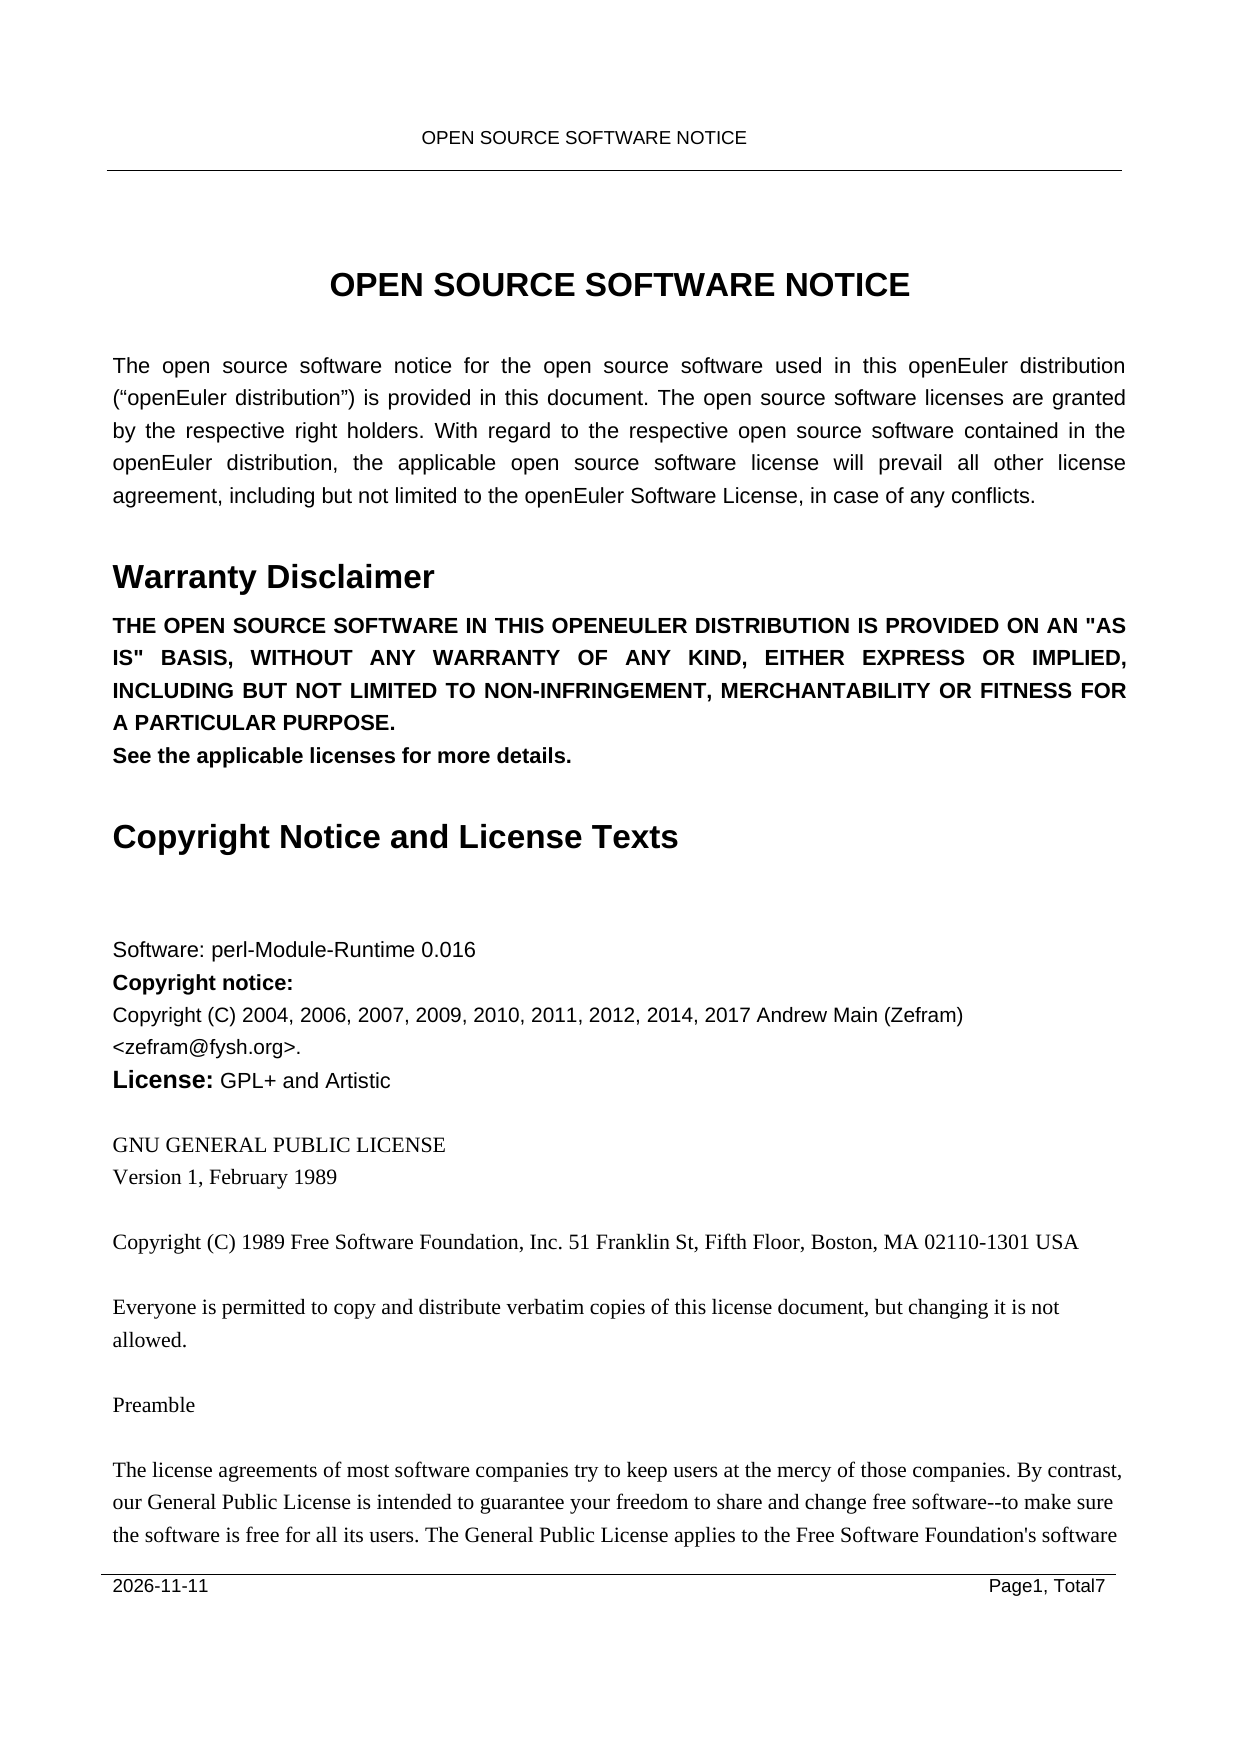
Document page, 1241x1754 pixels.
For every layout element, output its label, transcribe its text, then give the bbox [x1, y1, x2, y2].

text Copyright Notice and License Texts [112, 804, 1128, 869]
text Copyright (C) 2004, 2006, 2007, 2009, 2010, 2011, 2012, 2014, 2017 Andrew Main (Zefram) <zefram@fysh.org>. [112, 998, 1128, 1063]
text THE OPEN SOURCE SOFTWARE IN THIS OPENEULER DISTRIBUTION IS PROVIDED ON AN "AS IS" BASIS, WITHOUT ANY WARRANTY OF ANY KIND, EITHER EXPRESS OR IMPLIED, INCLUDING BUT NOT LIMITED TO NON-INFRINGEMENT, MERCHANTABILITY OR FITNESS FOR A PARTICULAR PURPOSE. See the applicable licenses for more details. [112, 609, 1128, 771]
text Software: perl-Module-Runtime 0.016 [112, 933, 1128, 966]
text OPEN SOURCE SOFTWARE NOTICE [112, 251, 1128, 316]
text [112, 1063, 1128, 1551]
text The open source software notice for the open source software used in this openEuler distribution (“openEuler distribution”) is provided in this document. The open source software licenses are granted by the respective right holders. With regard to the respective open source software contained in the openEuler distribution, the applicable open source software license will prevail all other license agreement, including but not limited to the openEuler Software License, in case of any conflicts. [112, 349, 1128, 511]
text Warranty Disclaimer [112, 544, 1128, 609]
text Copyright notice: [112, 966, 1128, 998]
